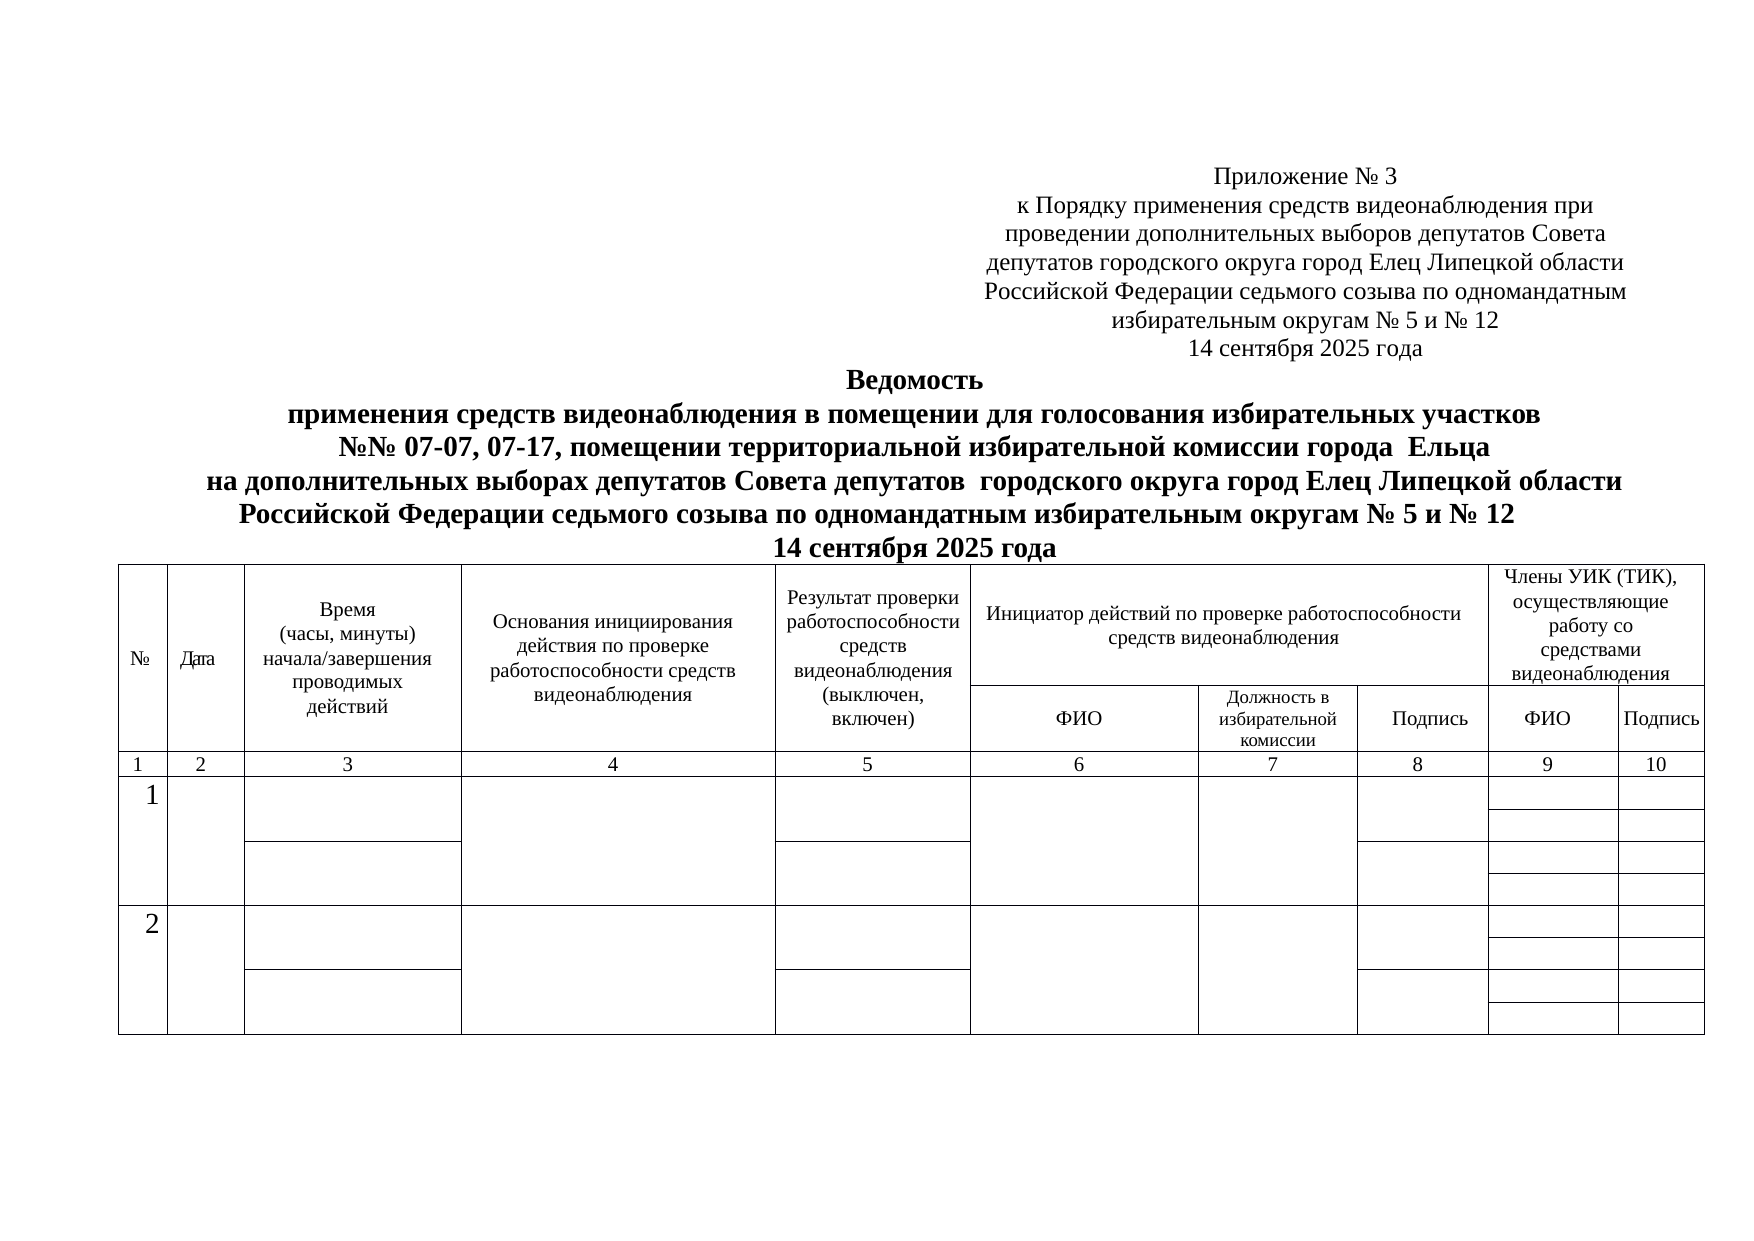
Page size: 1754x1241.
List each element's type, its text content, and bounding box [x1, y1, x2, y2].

table_header № [119, 565, 167, 751]
table_header Результат проверки работоспособности средств видеонаблюдения (выключен, включен) [776, 565, 970, 751]
table_cell [1619, 970, 1704, 1002]
table_cell 6 [971, 752, 1198, 776]
table_cell [1358, 842, 1488, 905]
table_cell [462, 777, 775, 905]
table_cell [1489, 970, 1618, 1002]
table_cell [462, 906, 775, 1034]
text №№ 07-07, 07-17, помещении территориальной избирательной комиссии города Ельца [118, 429, 1636, 463]
text 14 сентября 2025 года [118, 530, 1636, 563]
text применения средств видеонаблюдения в помещении для голосования избирательных участков [118, 396, 1636, 429]
table_cell 2 [119, 906, 167, 1034]
table_cell Должность в избирательной комиссии [1199, 686, 1357, 751]
table_cell [776, 970, 970, 1034]
text к Порядку применения средств видеонаблюдения при проведении дополнительных выборов депутатов Совета депутатов городского округа город Елец Липецкой области Российской Федерации седьмого созыва по одномандатным избирательным округам № 5 и № 12 [974, 190, 1636, 333]
table_cell [245, 970, 461, 1034]
table_cell [1489, 874, 1618, 905]
table_cell [1489, 777, 1618, 808]
table_cell [971, 906, 1198, 1034]
table_cell 9 [1489, 752, 1618, 776]
text 14 сентября 2025 года [974, 333, 1636, 362]
table_cell [1199, 906, 1357, 1034]
table_cell 2 [168, 752, 244, 776]
table_cell [1619, 938, 1704, 969]
table_cell [1619, 810, 1704, 841]
table_cell [1489, 938, 1618, 969]
table_cell Подпись [1619, 686, 1704, 751]
table_cell [776, 777, 970, 841]
table_cell [168, 906, 244, 1034]
table_header Время (часы, минуты) начала/завершения проводимых действий [245, 565, 461, 751]
table_cell [1358, 777, 1488, 841]
text Ведомость [118, 362, 1636, 396]
table_cell [1619, 906, 1704, 937]
table_cell 4 [462, 752, 775, 776]
table_cell [245, 777, 461, 841]
table_cell [1619, 842, 1704, 873]
table_cell [1619, 874, 1704, 905]
table_cell [1358, 906, 1488, 969]
table_cell [971, 777, 1198, 905]
table_cell [1199, 777, 1357, 905]
table_cell [1489, 810, 1618, 841]
table_cell 1 [119, 777, 167, 905]
table_cell [1489, 842, 1618, 873]
table_cell 5 [776, 752, 970, 776]
text Приложение № 3 [974, 133, 1636, 190]
table_cell 7 [1199, 752, 1357, 776]
table_cell Подпись [1358, 686, 1488, 751]
table_cell 8 [1358, 752, 1488, 776]
table_cell [1619, 1003, 1704, 1034]
table_cell [776, 906, 970, 969]
table_cell [245, 842, 461, 905]
table_cell 3 [245, 752, 461, 776]
table_cell [1358, 970, 1488, 1034]
table_header Члены УИК (ТИК), осуществляющие работу со средствами видеонаблюдения [1489, 565, 1704, 685]
table_cell [1489, 1003, 1618, 1034]
table_header Дата [168, 565, 244, 751]
table_cell [1489, 906, 1618, 937]
table_cell [776, 842, 970, 905]
table_header Инициатор действий по проверке работоспособности средств видеонаблюдения [971, 565, 1488, 685]
text на дополнительных выборах депутатов Совета депутатов городского округа город Елец Липецкой области Российской Федерации седьмого созыва по одномандатным избирательным округам № 5 и № 12 [118, 463, 1636, 530]
table_cell 1 [119, 752, 167, 776]
table_header Основания инициирования действия по проверке работоспособности средств видеонаблюдения [462, 565, 775, 751]
table_cell [1619, 777, 1704, 808]
table_cell ФИО [1489, 686, 1618, 751]
table_cell [245, 906, 461, 969]
table_cell [168, 777, 244, 905]
table_cell ФИО [971, 686, 1198, 751]
table_cell 10 [1619, 752, 1704, 776]
